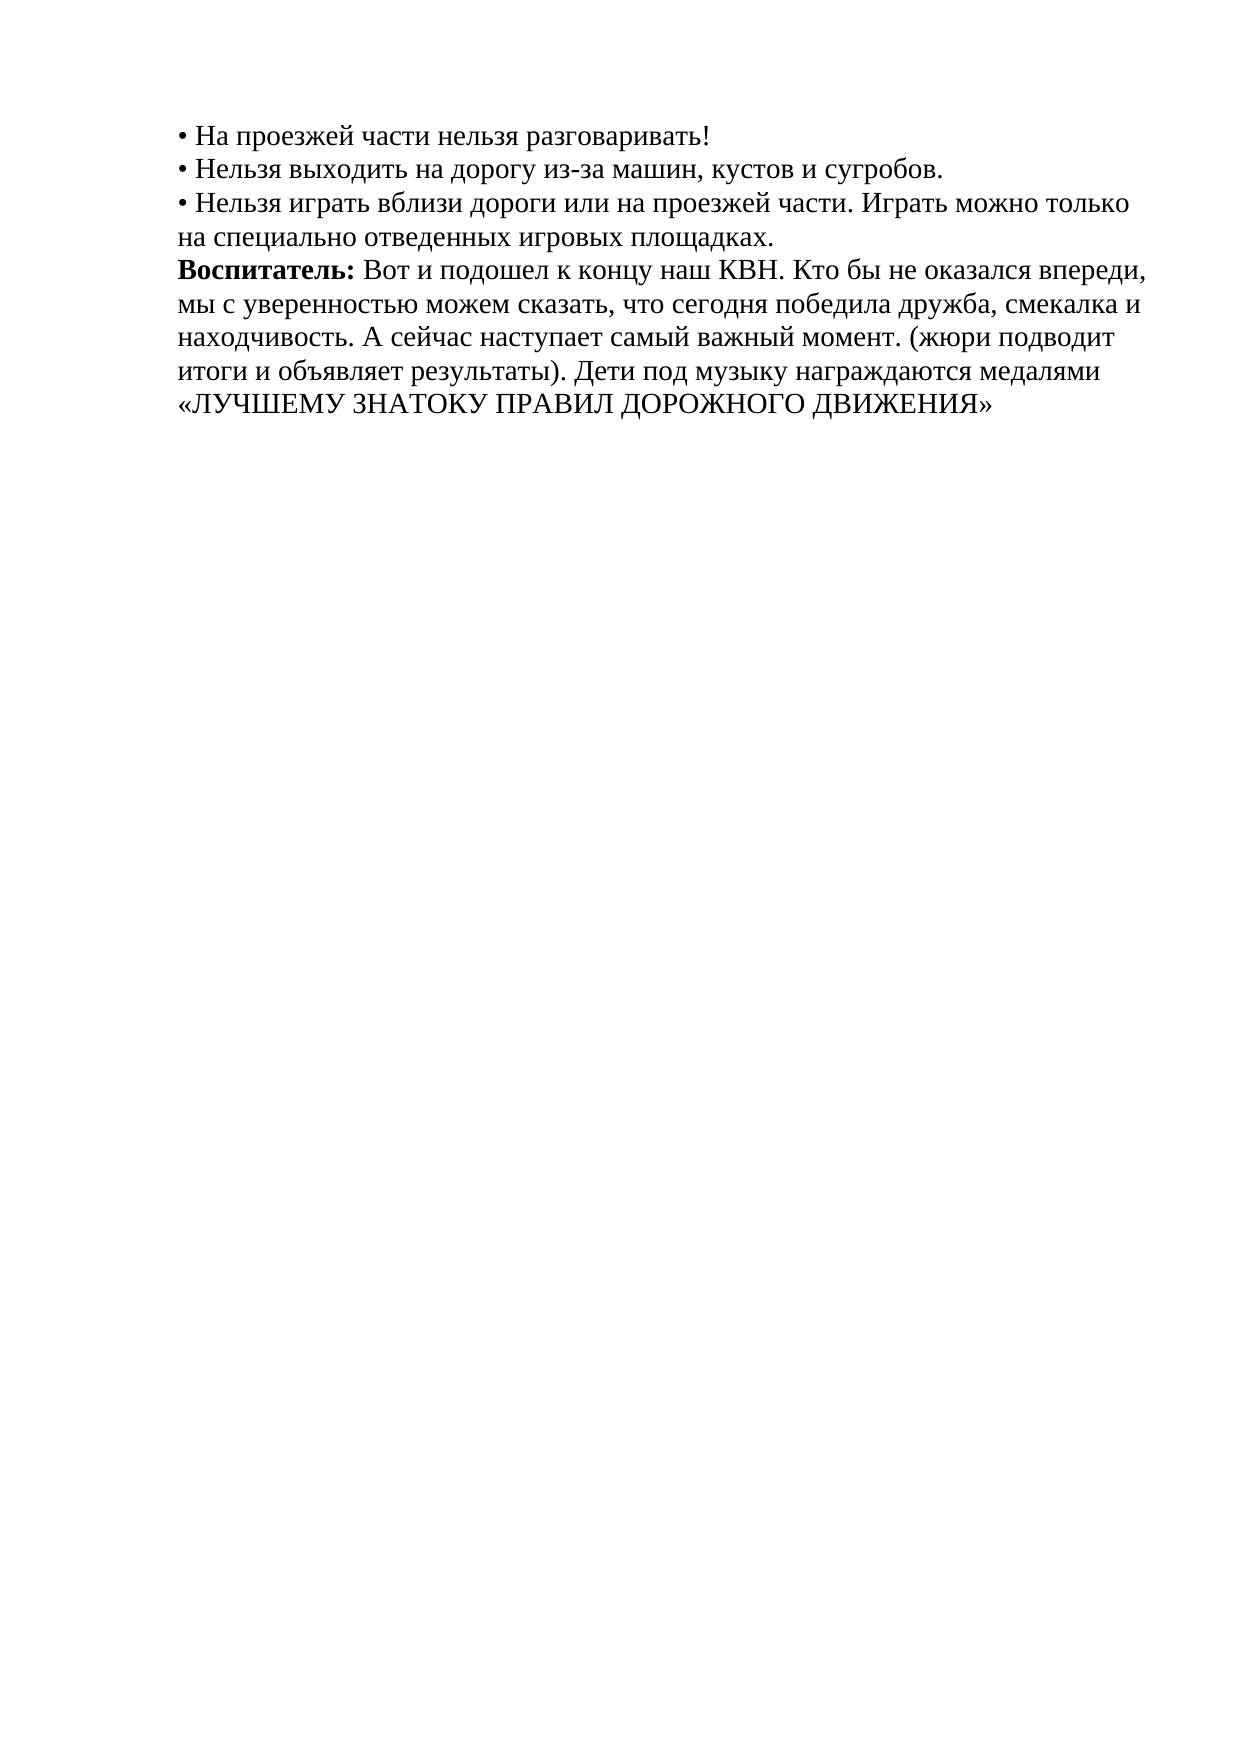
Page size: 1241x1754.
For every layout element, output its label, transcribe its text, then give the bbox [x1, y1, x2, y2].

text • На проезжей части нельзя разговаривать! [177, 118, 1152, 152]
text Воспитатель: Вот и подошел к концу наш КВН. Кто бы не оказался впереди, мы с уверенностью можем сказать, что сегодня победила дружба, смекалка и находчивость. А сейчас наступает самый важный момент. (жюри подводит итоги и объявляет результаты). Дети под музыку награждаются медалями «ЛУЧШЕМУ ЗНАТОКУ ПРАВИЛ ДОРОЖНОГО ДВИЖЕНИЯ» [177, 252, 1152, 420]
text • Нельзя играть вблизи дороги или на проезжей части. Играть можно только на специально отведенных игровых площадках. [177, 185, 1152, 252]
text • Нельзя выходить на дорогу из-за машин, кустов и сугробов. [177, 152, 1152, 185]
